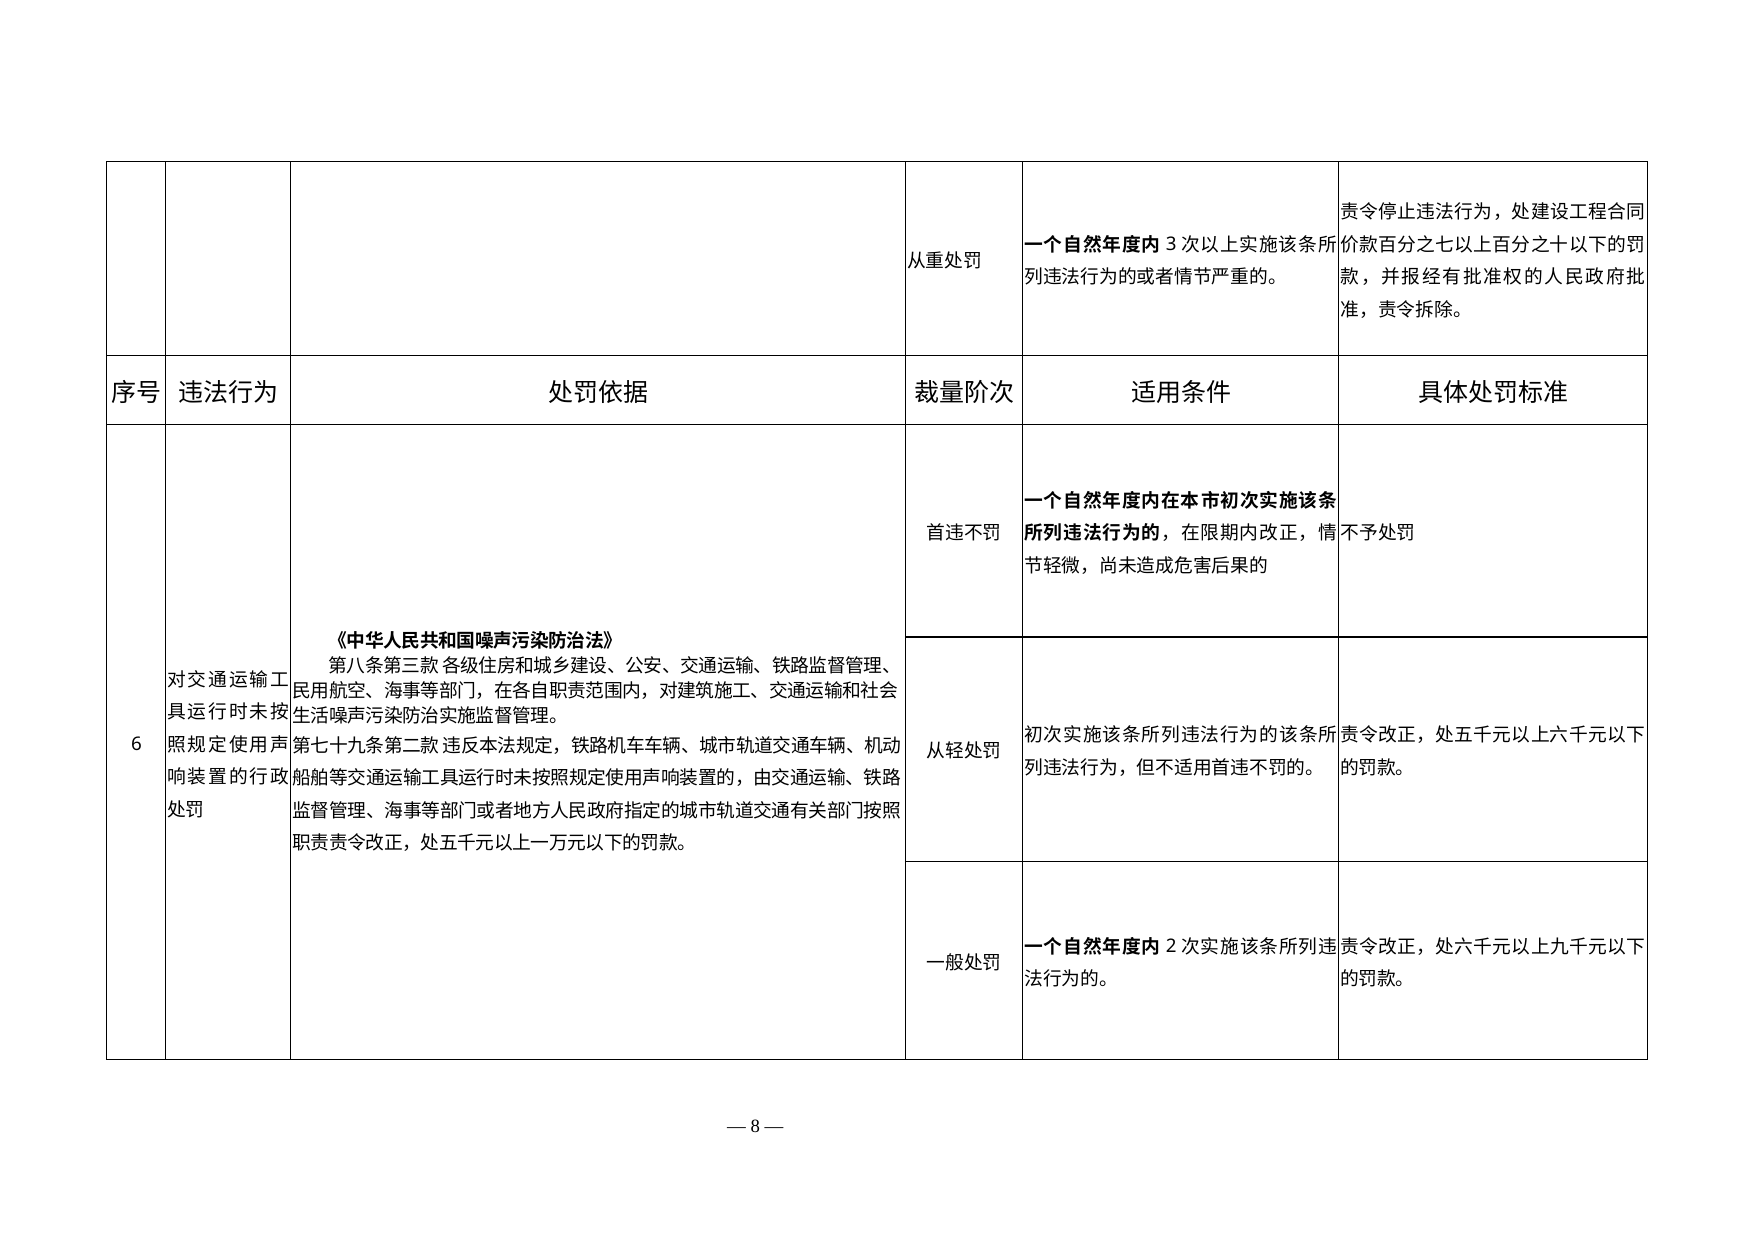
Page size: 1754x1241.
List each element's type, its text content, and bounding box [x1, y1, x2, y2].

table_cell 对交通运输工具运行时未按照规定使用声响装置的行政处罚 [166, 425, 290, 1059]
table_cell 序号 [107, 356, 165, 424]
table_cell 一般处罚 [906, 862, 1022, 1059]
table_cell 从轻处罚 [906, 638, 1022, 861]
table_cell 责令改正，处五千元以上六千元以下的罚款。 [1339, 638, 1647, 861]
table_cell 处罚依据 [291, 356, 905, 424]
table_cell 具体处罚标准 [1339, 356, 1647, 424]
table_cell 从重处罚 [906, 162, 1022, 354]
table_cell 责令停止违法行为，处建设工程合同价款百分之七以上百分之十以下的罚款，并报经有批准权的人民政府批准，责令拆除。 [1339, 162, 1647, 354]
table_cell 不予处罚 [1339, 425, 1647, 636]
table_cell 首违不罚 [906, 425, 1022, 636]
table_cell 责令改正，处六千元以上九千元以下的罚款。 [1339, 862, 1647, 1059]
table_cell 适用条件 [1023, 356, 1338, 424]
table_cell 6 [107, 425, 165, 1059]
table_cell 《中华人民共和国噪声污染防治法》 第八条第三款 各级住房和城乡建设、公安、交通运输、铁路监督管理、民用航空、海事等部门，在各自职责范围内，对建筑施工、交通运输和社会生活噪声污染防治实施监督管理。 第七十九条第二款 违反本法规定，铁路机车车辆、城市轨道交通车辆、机动船舶等交通运输工具运行时未按照规定使用声响装置的，由交通运输、铁路监督管理、海事等部门或者地方人民政府指定的城市轨道交通有关部门按照职责责令改正，处五千元以上一万元以下的罚款。 [291, 425, 905, 1059]
table_cell 一个自然年度内在本市初次实施该条所列违法行为的，在限期内改正，情节轻微，尚未造成危害后果的 [1023, 425, 1338, 636]
table_cell 初次实施该条所列违法行为的该条所列违法行为，但不适用首违不罚的。 [1023, 638, 1338, 861]
table_cell 违法行为 [166, 356, 290, 424]
table_cell 一个自然年度内2次实施该条所列违法行为的。 [1023, 862, 1338, 1059]
table_cell 一个自然年度内3次以上实施该条所列违法行为的或者情节严重的。 [1023, 162, 1338, 354]
table_cell 裁量阶次 [906, 356, 1022, 424]
